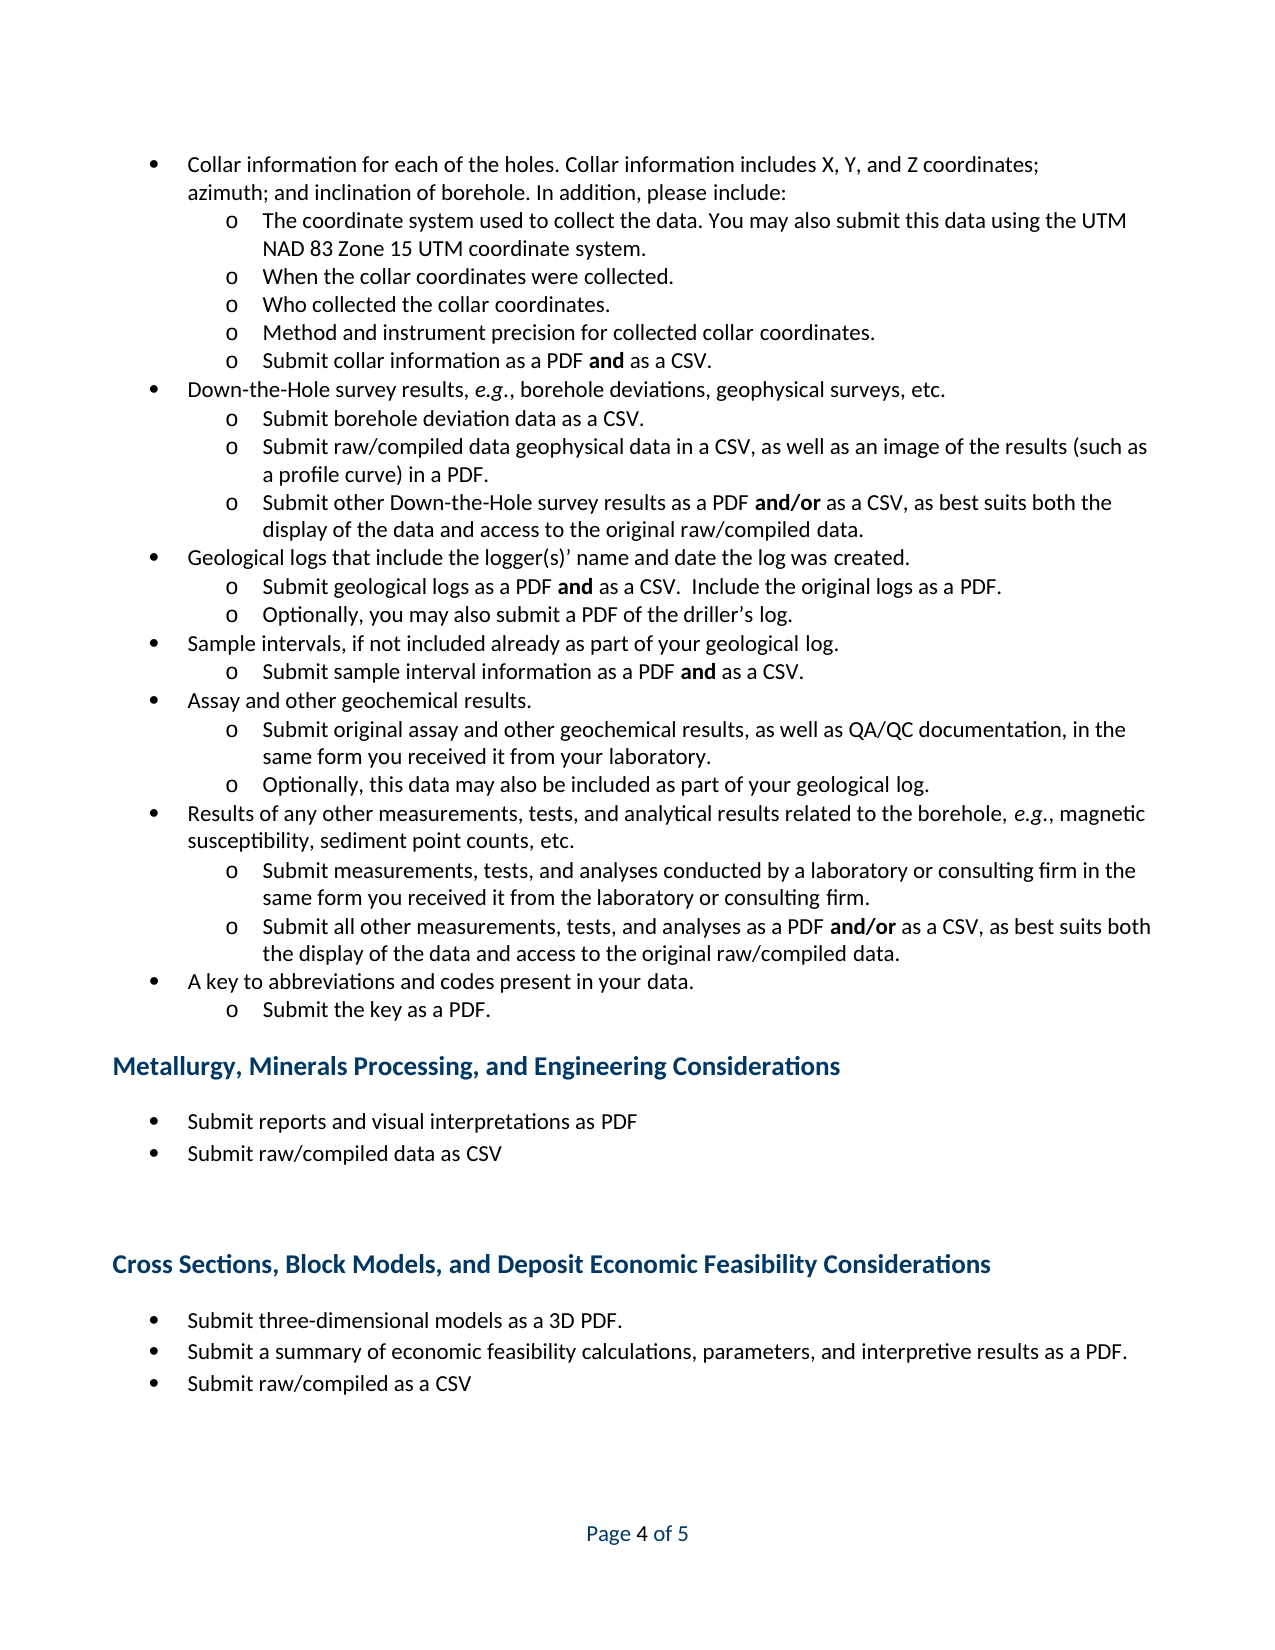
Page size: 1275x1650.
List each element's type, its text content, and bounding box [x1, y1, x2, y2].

list Submit raw/compiled data as CSV [150, 1139, 1164, 1167]
subtitle Metallurgy, Minerals Processing, and Engineering Considerations [112, 1049, 1164, 1082]
list Method and instrument precision for collected collar coordinates. [225, 318, 1164, 346]
list Submit raw/compiled data geophysical data in a CSV, as well as an image of the results (such as a profile curve) in a PDF. [225, 432, 1149, 488]
list Submit measurements, tests, and analyses conducted by a laboratory or consulting firm in the same form you received it from the laboratory or consulting firm. [225, 855, 1138, 911]
list Submit geological logs as a PDF and as a CSV. Include the original logs as a PDF. [225, 572, 1164, 600]
list Collar information for each of the holes. Collar information includes X, Y, and Z coordinates; azimuth; and inclination of borehole. In addition, please include: [150, 150, 1126, 206]
list Submit the key as a PDF. [225, 995, 1164, 1024]
list The coordinate system used to collect the data. You may also submit this data using the UTM NAD 83 Zone 15 UTM coordinate system. [225, 206, 1129, 262]
list Who collected the collar coordinates. [225, 290, 1164, 318]
list Submit reports and visual interpretations as PDF [150, 1107, 1164, 1135]
list Submit collar information as a PDF and as a CSV. [225, 346, 1164, 374]
subtitle Cross Sections, Block Models, and Deposit Economic Feasibility Considerations [112, 1248, 1164, 1281]
list Geological logs that include the logger(s)’ name and date the log was created. [150, 543, 1164, 572]
list Submit three-dimensional models as a 3D PDF. [150, 1306, 1164, 1334]
list Submit original assay and other geochemical results, as well as QA/QC documentation, in the same form you received it from your laboratory. [225, 714, 1128, 770]
list Submit raw/compiled as a CSV [150, 1369, 1164, 1397]
list Submit all other measurements, tests, and analyses as a PDF and/or as a CSV, as best suits both the display of the data and access to the original raw/compiled data. [225, 912, 1152, 967]
list Submit sample interval information as a PDF and as a CSV. [225, 657, 1164, 685]
list A key to abbreviations and codes present in your data. [150, 967, 1164, 995]
list Submit other Down-the-Hole survey results as a PDF and/or as a CSV, as best suits both the display of the data and access to the original raw/compiled data. [225, 488, 1113, 543]
list Optionally, this data may also be included as part of your geological log. [225, 770, 1164, 799]
list Results of any other measurements, tests, and analytical results related to the borehole, e.g., magnetic susceptibility, sediment point counts, etc. [150, 799, 1146, 855]
list Sample intervals, if not included already as part of your geological log. [150, 628, 1164, 657]
list Submit borehole deviation data as a CSV. [225, 403, 1164, 432]
list Assay and other geochemical results. [150, 685, 1164, 714]
list When the collar coordinates were collected. [225, 262, 1164, 290]
list Submit a summary of economic feasibility calculations, parameters, and interpretive results as a PDF. [150, 1337, 1164, 1366]
list Down-the-Hole survey results, e.g., borehole deviations, geophysical surveys, etc. [150, 374, 1164, 403]
list Optionally, you may also submit a PDF of the driller’s log. [225, 600, 1164, 628]
